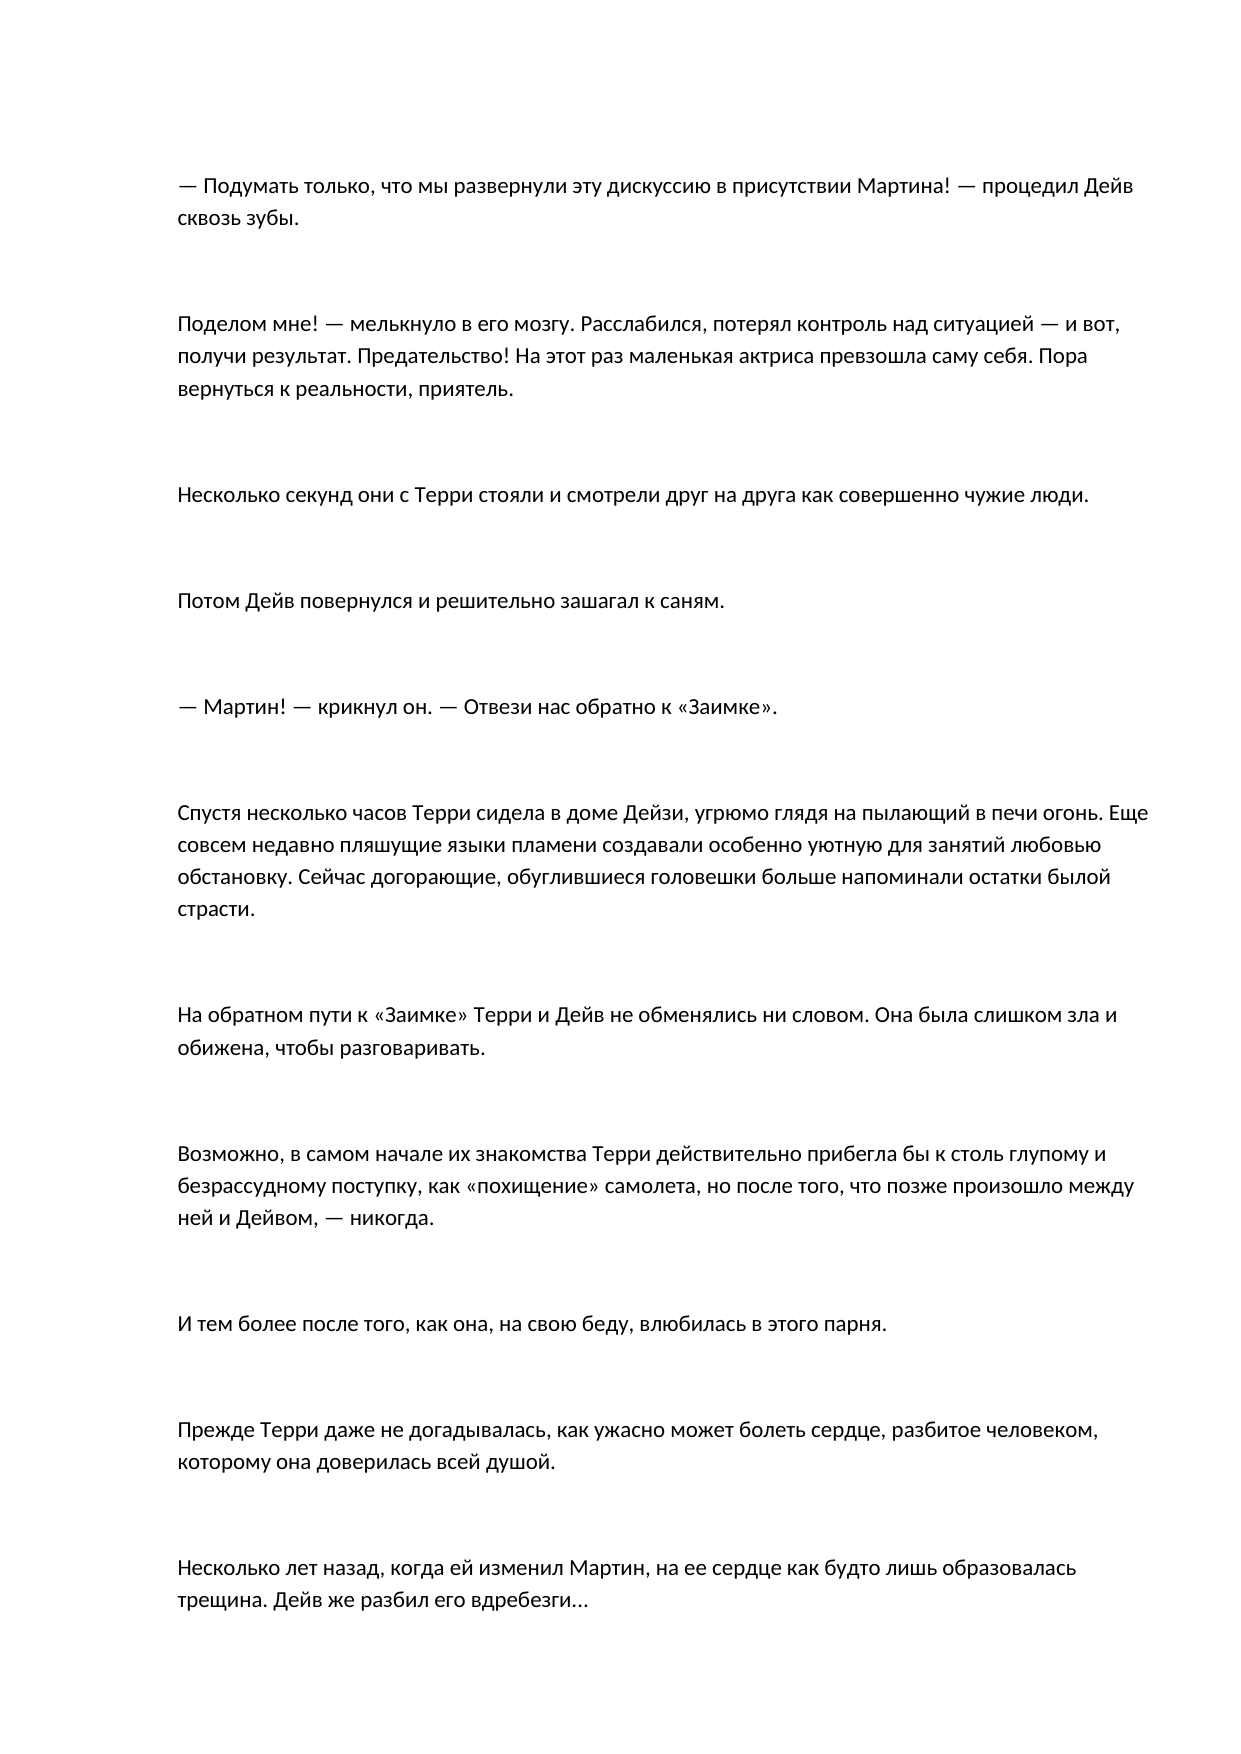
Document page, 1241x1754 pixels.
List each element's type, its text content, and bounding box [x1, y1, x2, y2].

text Спустя несколько часов Терри сидела в доме Дейзи, угрюмо глядя на пылающий в печи огонь. Еще совсем недавно пляшущие языки пламени создавали особенно уютную для занятий любовью обстановку. Сейчас догорающие, обуглившиеся головешки больше напоминали остатки былой страсти. [177, 798, 1152, 922]
text Потом Дейв повернулся и решительно зашагал к саням. [177, 586, 1152, 614]
text Несколько секунд они с Терри стояли и смотрели друг на друга как совершенно чужие люди. [177, 480, 1152, 508]
text На обратном пути к «Заимке» Терри и Дейв не обменялись ни словом. Она была слишком зла и обижена, чтобы разговаривать. [177, 1001, 1152, 1061]
text Прежде Терри даже не догадывалась, как ужасно может болеть сердце, разбитое человеком, которому она доверилась всей душой. [177, 1415, 1152, 1475]
text Поделом мне! — мелькнуло в его мозгу. Расслабился, потерял контроль над ситуацией — и вот, получи результат. Предательство! На этот раз маленькая актриса превзошла саму себя. Пора вернуться к реальности, приятель. [177, 309, 1152, 402]
text — Мартин! — крикнул он. — Отвези нас обратно к «Заимке». [177, 692, 1152, 720]
text Возможно, в самом начале их знакомства Терри действительно прибегла бы к столь глупому и безрассудному поступку, как «похищение» самолета, но после того, что позже произошло между ней и Дейвом, — никогда. [177, 1139, 1152, 1231]
text И тем более после того, как она, на свою беду, влюбилась в этого парня. [177, 1309, 1152, 1337]
text — Подумать только, что мы развернули эту дискуссию в присутствии Мартина! — процедил Дейв сквозь зубы. [177, 171, 1152, 231]
text Несколько лет назад, когда ей изменил Мартин, на ее сердце как будто лишь образовалась трещина. Дейв же разбил его вдребезги... [177, 1553, 1152, 1614]
